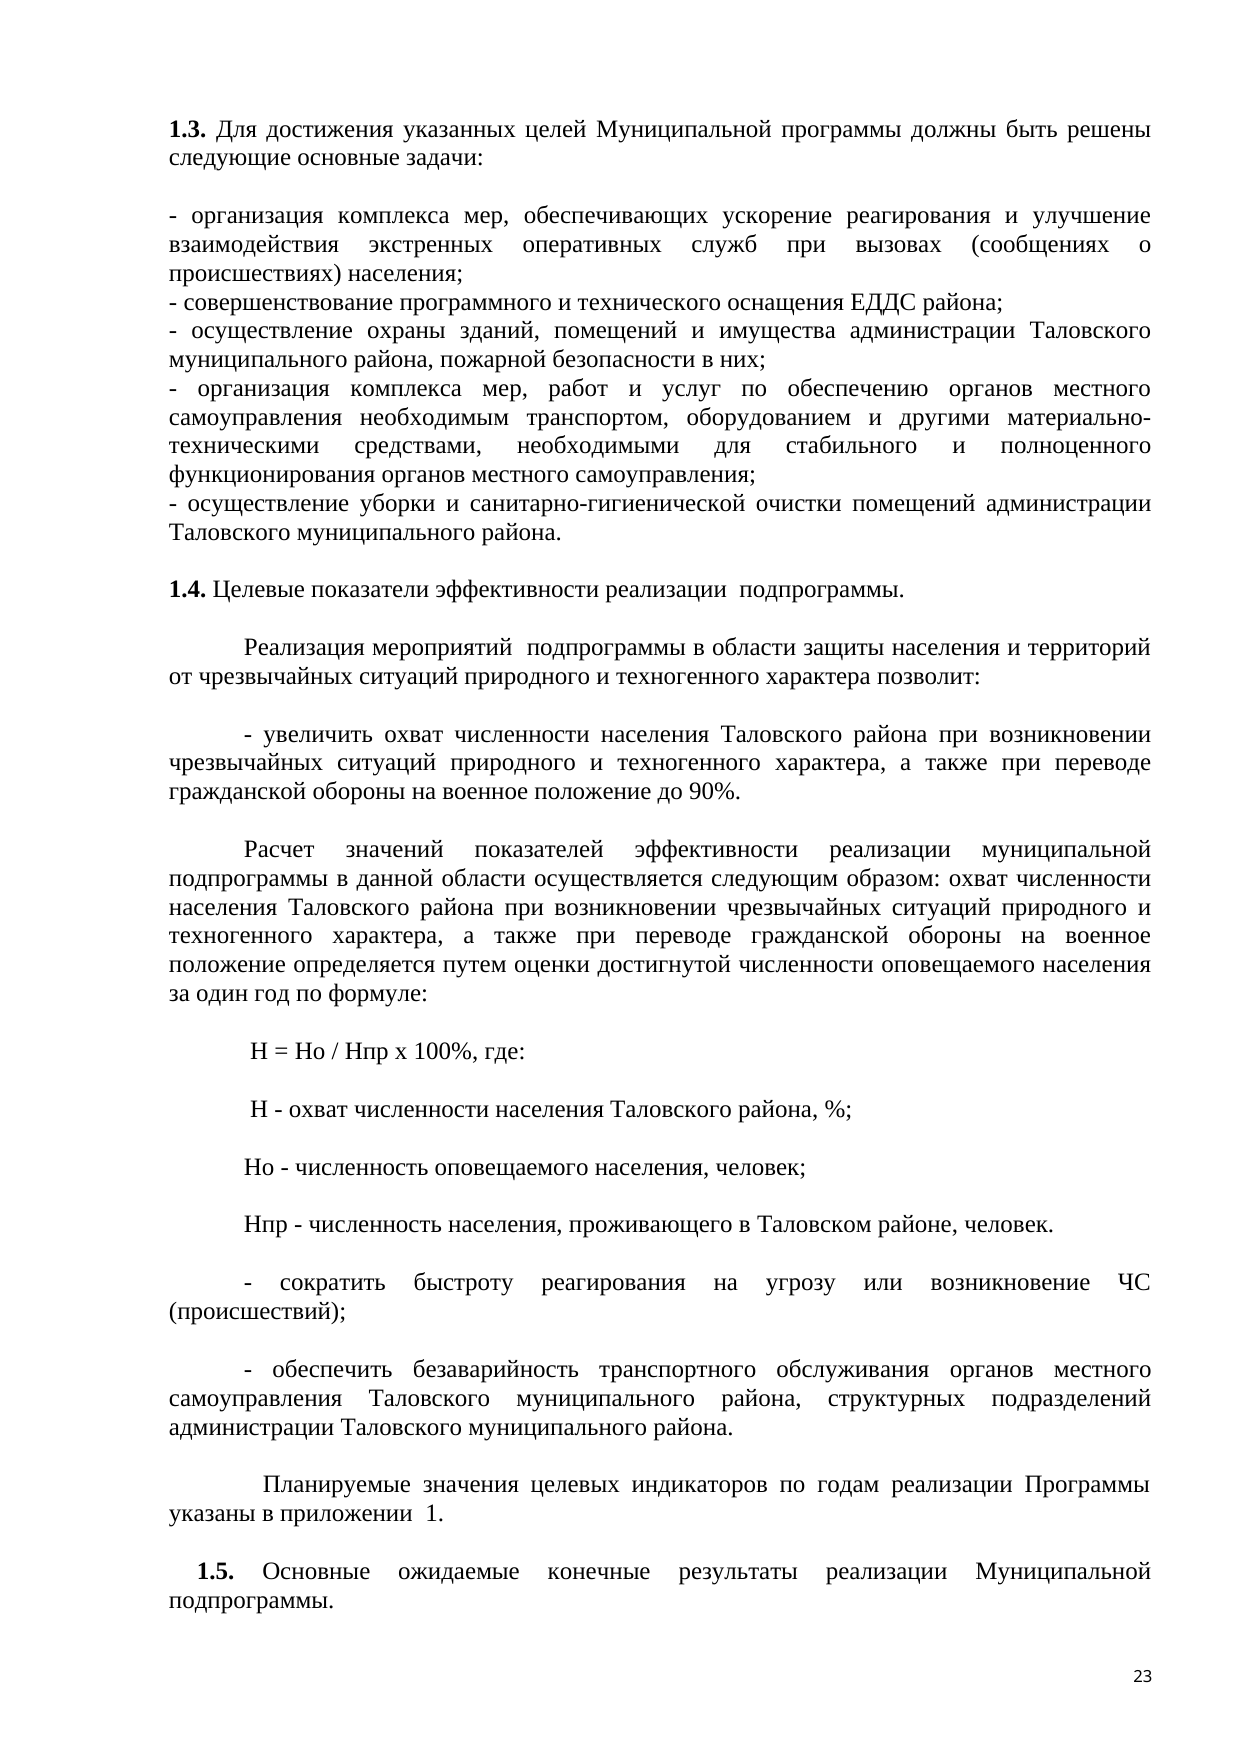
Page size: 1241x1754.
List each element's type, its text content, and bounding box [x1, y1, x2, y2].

text - обеспечить безаварийность транспортного обслуживания органов местного самоуправления Таловского муниципального района, структурных подразделений администрации Таловского муниципального района. [169, 1354, 1152, 1440]
text Н - охват численности населения Таловского района, %; [169, 1094, 1152, 1122]
text Реализация мероприятий подпрограммы в области защиты населения и территорий от чрезвычайных ситуаций природного и техногенного характера позволит: [169, 632, 1152, 689]
text Но - численность оповещаемого населения, человек; [169, 1152, 1152, 1180]
text - осуществление уборки и санитарно-гигиенической очистки помещений администрации Таловского муниципального района. [169, 488, 1152, 545]
text 1.4. Целевые показатели эффективности реализации подпрограммы. [169, 574, 1152, 603]
text 1.5. Основные ожидаемые конечные результаты реализации Муниципальной подпрограммы. [169, 1556, 1152, 1614]
text - сократить быстроту реагирования на угрозу или возникновение ЧС (происшествий); [169, 1267, 1152, 1325]
text - увеличить охват численности населения Таловского района при возникновении чрезвычайных ситуаций природного и техногенного характера, а также при переводе гражданской обороны на военное положение до 90%. [169, 719, 1152, 805]
text Н = Но / Нпр x 100%, где: [169, 1036, 1152, 1064]
text - организация комплекса мер, обеспечивающих ускорение реагирования и улучшение взаимодействия экстренных оперативных служб при вызовах (сообщениях о происшествиях) населения; [169, 200, 1152, 287]
text - совершенствование программного и технического оснащения ЕДДС района; [169, 287, 1152, 315]
text - осуществление охраны зданий, помещений и имущества администрации Таловского муниципального района, пожарной безопасности в них; [169, 315, 1152, 373]
text Нпр - численность населения, проживающего в Таловском районе, человек. [169, 1209, 1152, 1238]
text Расчет значений показателей эффективности реализации муниципальной подпрограммы в данной области осуществляется следующим образом: охват численности населения Таловского района при возникновении чрезвычайных ситуаций природного и техногенного характера, а также при переводе гражданской обороны на военное положение определяется путем оценки достигнутой численности оповещаемого населения за один год по формуле: [169, 834, 1152, 1007]
text Планируемые значения целевых индикаторов по годам реализации Программы указаны в приложении 1. [169, 1469, 1152, 1527]
text 1.3. Для достижения указанных целей Муниципальной программы должны быть решены следующие основные задачи: [169, 114, 1152, 171]
text - организация комплекса мер, работ и услуг по обеспечению органов местного самоуправления необходимым транспортом, оборудованием и другими материально-техническими средствами, необходимыми для стабильного и полноценного функционирования органов местного самоуправления; [169, 373, 1152, 488]
